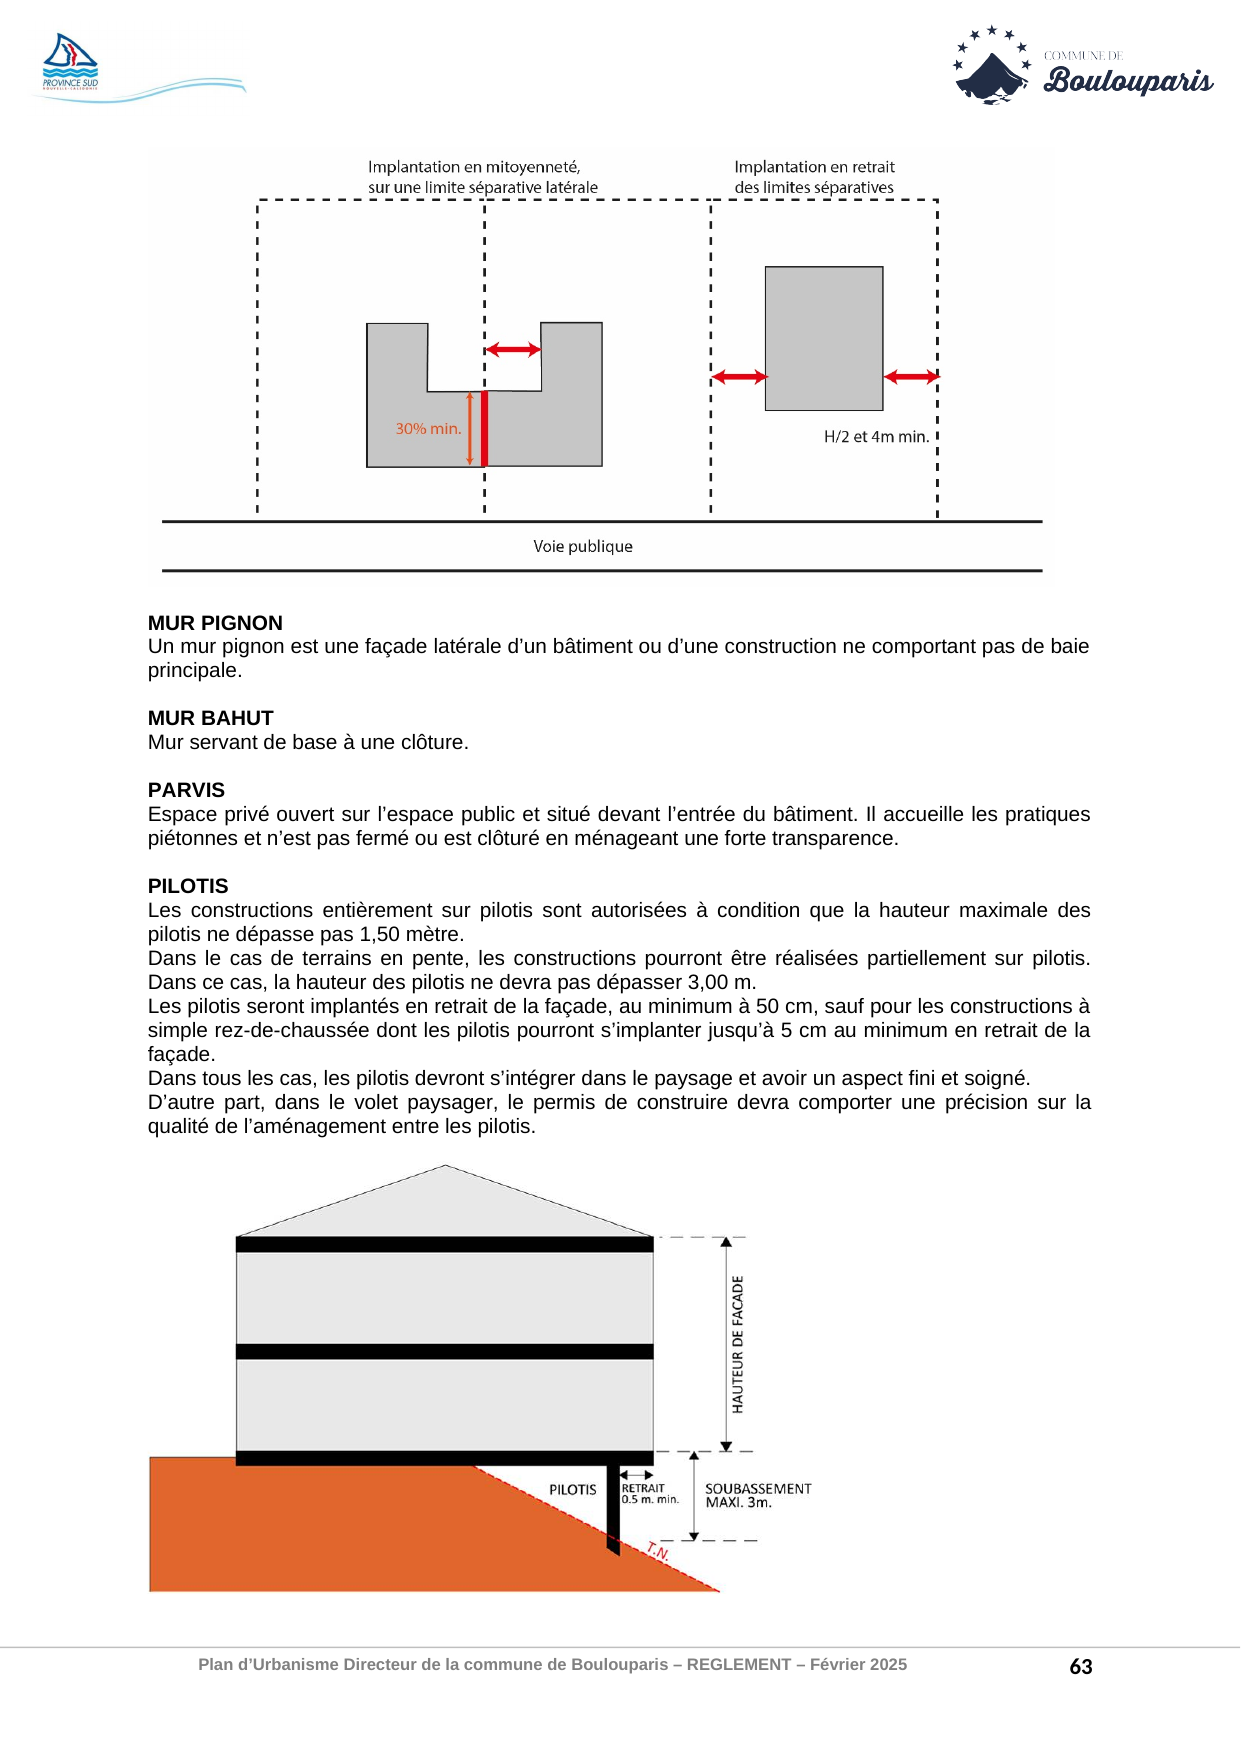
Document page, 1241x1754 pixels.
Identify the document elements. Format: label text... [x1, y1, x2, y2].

picture [147, 1161, 812, 1594]
text D’autre part, dans le volet paysager, le permis de construire devra comporter une précision sur la qualité de l’aménagement entre les pilotis. [148, 1089, 1092, 1137]
text Mur servant de base à une clôture. [148, 730, 1092, 754]
text Dans tous les cas, les pilotis devront s’intégrer dans le paysage et avoir un aspect fini et soigné. [148, 1066, 1092, 1089]
text Les constructions entièrement sur pilotis sont autorisées à condition que la hauteur maximale des pilotis ne dépasse pas 1,50 mètre. [148, 898, 1092, 946]
text MUR BAHUT [148, 706, 1092, 730]
text Dans le cas de terrains en pente, les constructions pourront être réalisées partiellement sur pilotis. Dans ce cas, la hauteur des pilotis ne devra pas dépasser 3,00 m. [148, 946, 1092, 994]
text Les pilotis seront implantés en retrait de la façade, au minimum à 50 cm, sauf pour les constructions à simple rez-de-chaussée dont les pilotis pourront s’implanter jusqu’à 5 cm au minimum en retrait de la façade. [148, 994, 1092, 1066]
text PARVIS [148, 778, 1092, 802]
text PILOTIS [148, 874, 1092, 898]
picture [27, 21, 250, 116]
text Un mur pignon est une façade latérale d’un bâtiment ou d’une construction ne comportant pas de baie principale. [148, 634, 1092, 682]
text MUR PIGNON [148, 610, 1092, 634]
picture [947, 18, 1222, 110]
text Espace privé ouvert sur l’espace public et situé devant l’entrée du bâtiment. Il accueille les pratiques piétonnes et n’est pas fermé ou est clôturé en ménageant une forte transparence. [148, 802, 1092, 850]
picture [147, 147, 1055, 587]
